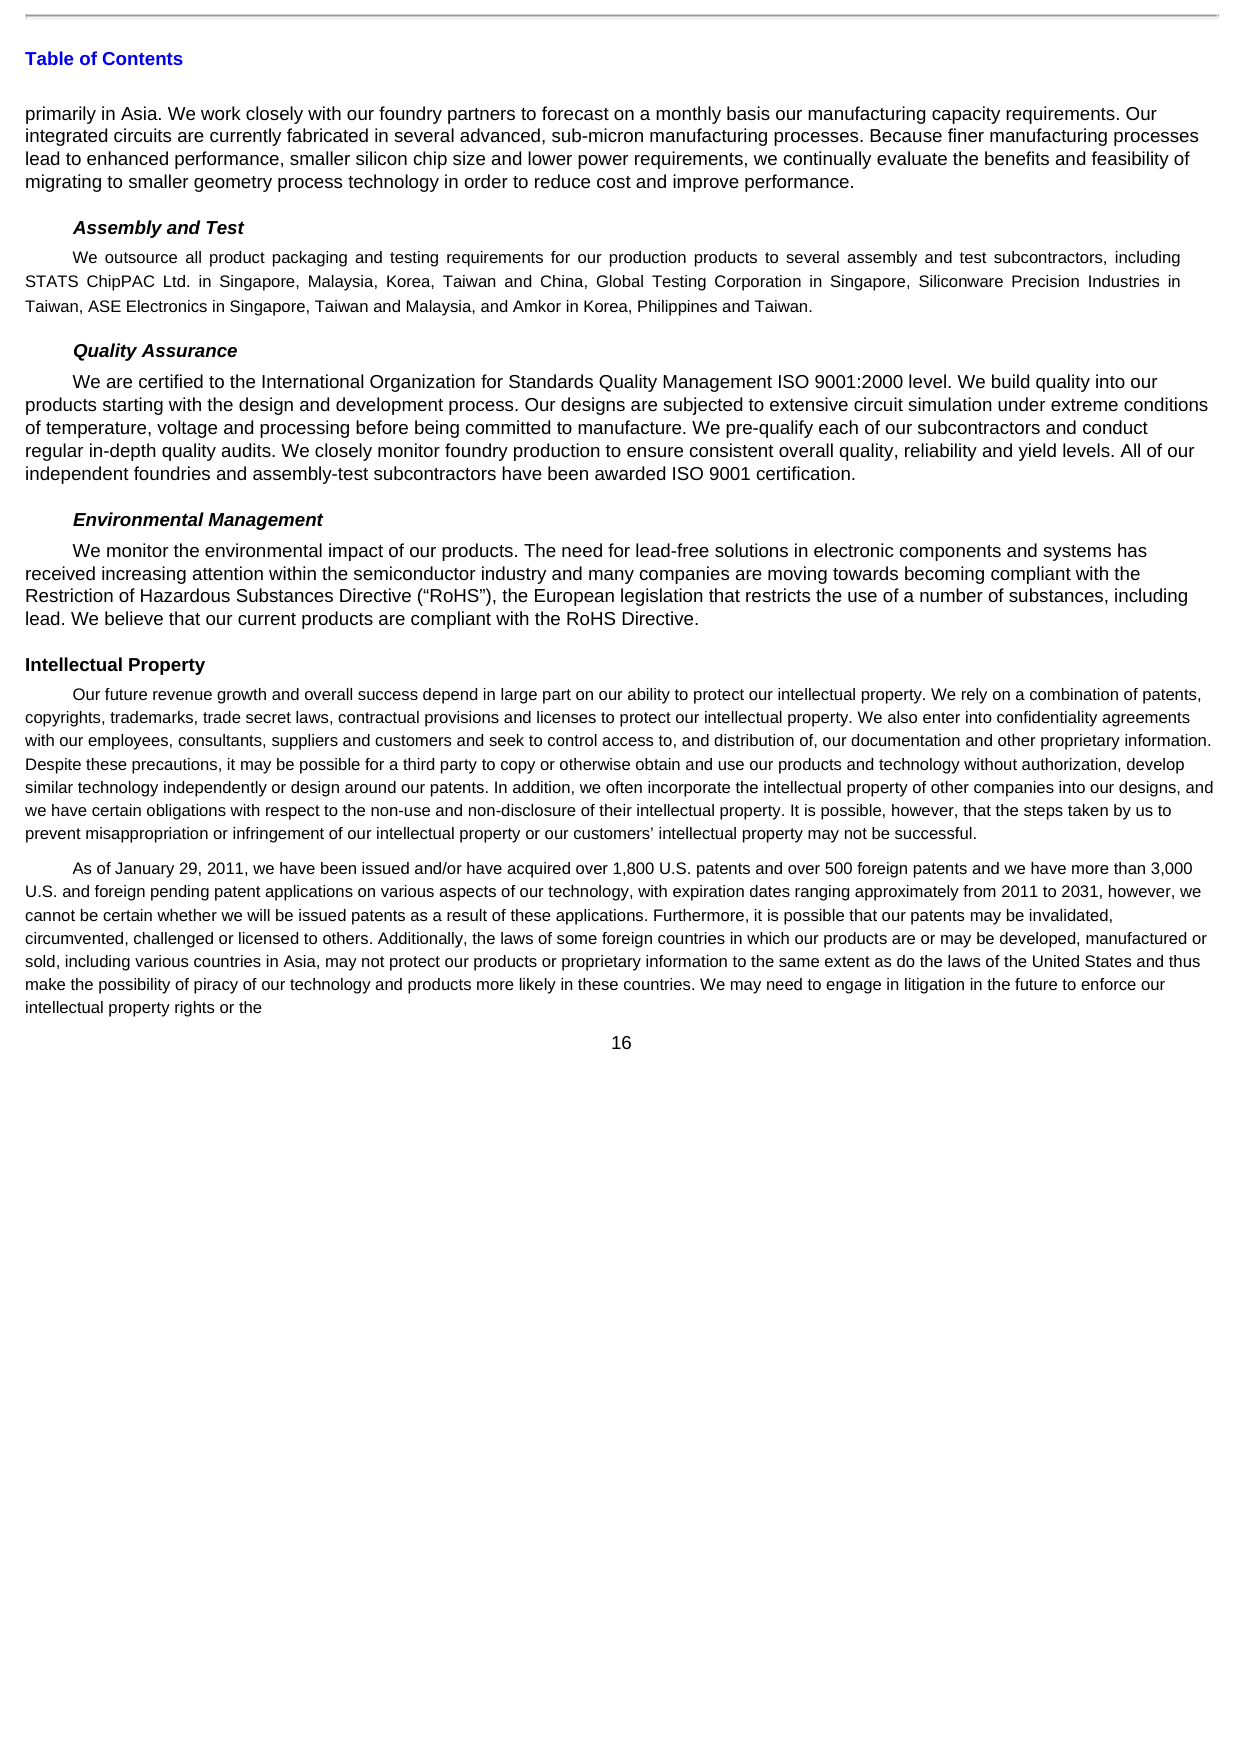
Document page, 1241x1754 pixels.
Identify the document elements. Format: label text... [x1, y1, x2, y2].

text As of January 29, 2011, we have been issued and/or have acquired over 1,800 U.S. patents and over 500 foreign patents and we have more than 3,000 U.S. and foreign pending patent applications on various aspects of our technology, with expiration dates ranging approximately from 2011 to 2031, however, we cannot be certain whether we will be issued patents as a result of these applications. Furthermore, it is possible that our patents may be invalidated, circumvented, challenged or licensed to others. Additionally, the laws of some foreign countries in which our products are or may be developed, manufactured or sold, including various countries in Asia, may not protect our products or proprietary information to the same extent as do the laws of the United States and thus make the possibility of piracy of our technology and products more likely in these countries. We may need to engage in litigation in the future to enforce our intellectual property rights or the [25, 859, 1211, 1017]
text Quality Assurance [73, 340, 1215, 362]
text 16 [25, 1032, 1217, 1053]
text We monitor the environmental impact of our products. The need for lead-free solutions in electronic components and systems has received increasing attention within the semiconductor industry and many companies are moving towards becoming compliant with the Restriction of Hazardous Substances Directive (“RoHS”), the European legislation that restricts the use of a number of substances, including lead. We believe that our current products are compliant with the RoHS Directive. [25, 539, 1199, 629]
text primarily in Asia. We work closely with our foundry partners to forecast on a monthly basis our manufacturing capacity requirements. Our integrated circuits are currently fabricated in several advanced, sub-micron manufacturing processes. Because finer manufacturing processes lead to enhanced performance, smaller silicon chip size and lower power requirements, we continually evaluate the benefits and feasibility of migrating to smaller geometry process technology in order to reduce cost and improve performance. [25, 102, 1207, 192]
text Environmental Management [73, 508, 1215, 530]
text We are certified to the International Organization for Standards Quality Management ISO 9001:2000 level. We build quality into our products starting with the design and development process. Our designs are subjected to extensive circuit simulation under extreme conditions of temperature, voltage and processing before being committed to manufacture. We pre-qualify each of our subcontractors and conduct regular in-depth quality audits. We closely monitor foundry production to ensure consistent overall quality, reliability and yield levels. All of our independent foundries and assembly-test subcontractors have been awarded ISO 9001 certification. [25, 371, 1209, 484]
text We outsource all product packaging and testing requirements for our production products to several assembly and test subcontractors, including STATS ChipPAC Ltd. in Singapore, Malaysia, Korea, Taiwan and China, Global Testing Corporation in Singapore, Siliconware Precision Industries in Taiwan, ASE Electronics in Singapore, Taiwan and Malaysia, and Amkor in Korea, Philippines and Taiwan. [25, 248, 1182, 316]
text Assembly and Test [73, 217, 1215, 238]
picture [23, 14, 1220, 21]
text Our future revenue growth and overall success depend in large part on our ability to protect our intellectual property. We rely on a combination of patents, copyrights, trademarks, trade secret laws, contractual provisions and licenses to protect our intellectual property. We also enter into confidentiality agreements with our employees, consultants, suppliers and customers and seek to control access to, and distribution of, our documentation and other proprietary information. Despite these precautions, it may be possible for a third party to copy or otherwise obtain and use our products and technology without authorization, develop similar technology independently or design around our patents. In addition, we often incorporate the intellectual property of other companies into our designs, and we have certain obligations with respect to the non-use and non-disclosure of their intellectual property. It is possible, however, that the steps taken by us to prevent misappropriation or infringement of our intellectual property or our customers’ intellectual property may not be successful. [25, 685, 1215, 843]
text Table of Contents [25, 48, 1215, 69]
text Intellectual Property [25, 653, 1215, 675]
